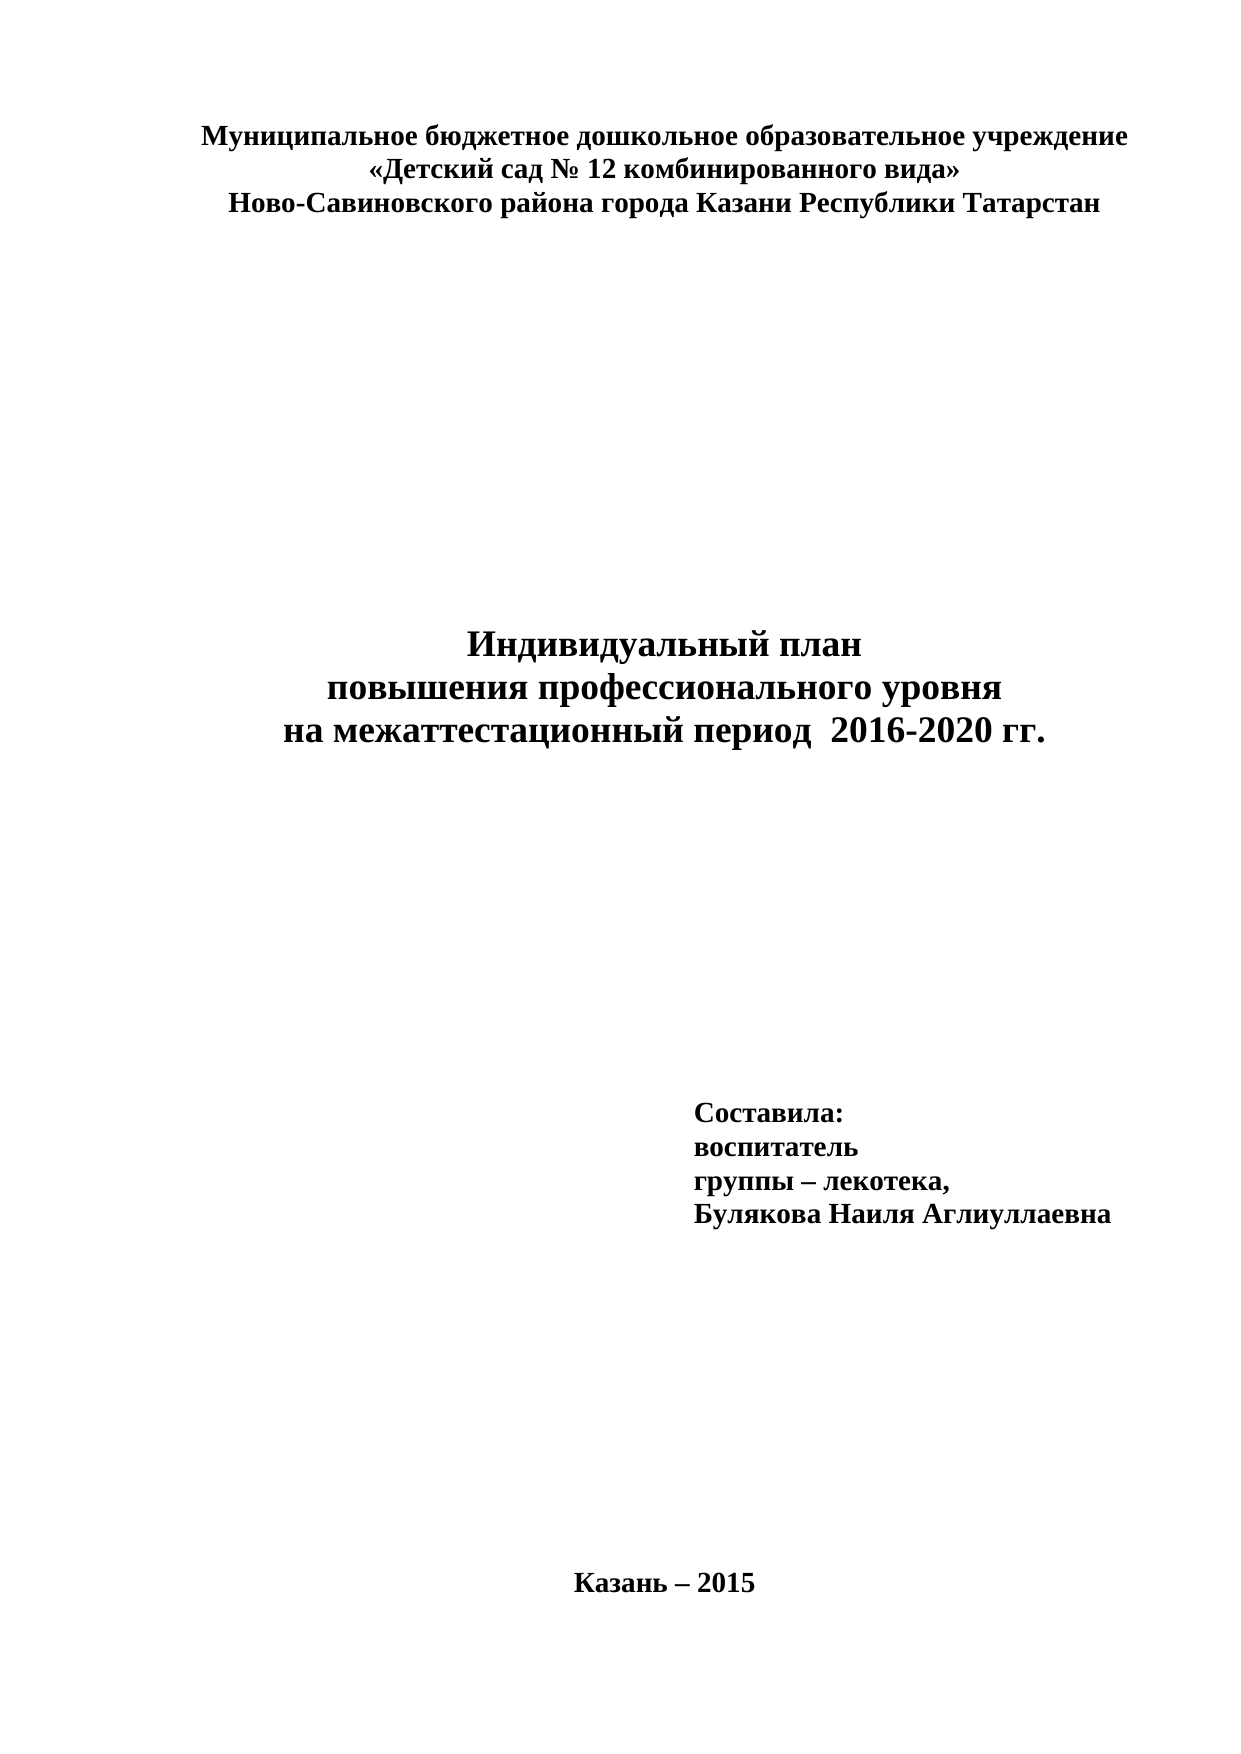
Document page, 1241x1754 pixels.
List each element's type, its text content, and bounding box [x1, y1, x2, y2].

text Муниципальное бюджетное дошкольное образовательное учреждение «Детский сад № 12 комбинированного вида» [177, 118, 1152, 185]
text Ново-Савиновского района города Казани Республики Татарстан [177, 185, 1152, 219]
text воспитатель [693, 1129, 1152, 1163]
text Составила: [693, 1096, 1152, 1129]
text Индивидуальный план [177, 621, 1152, 664]
text на межаттестационный период 2016-2020 гг. [177, 707, 1152, 751]
text группы – лекотека, [693, 1163, 1152, 1196]
text повышения профессионального уровня [177, 664, 1152, 707]
text Казань – 2015 [177, 1565, 1152, 1599]
text Булякова Наиля Аглиуллаевна [693, 1196, 1152, 1230]
